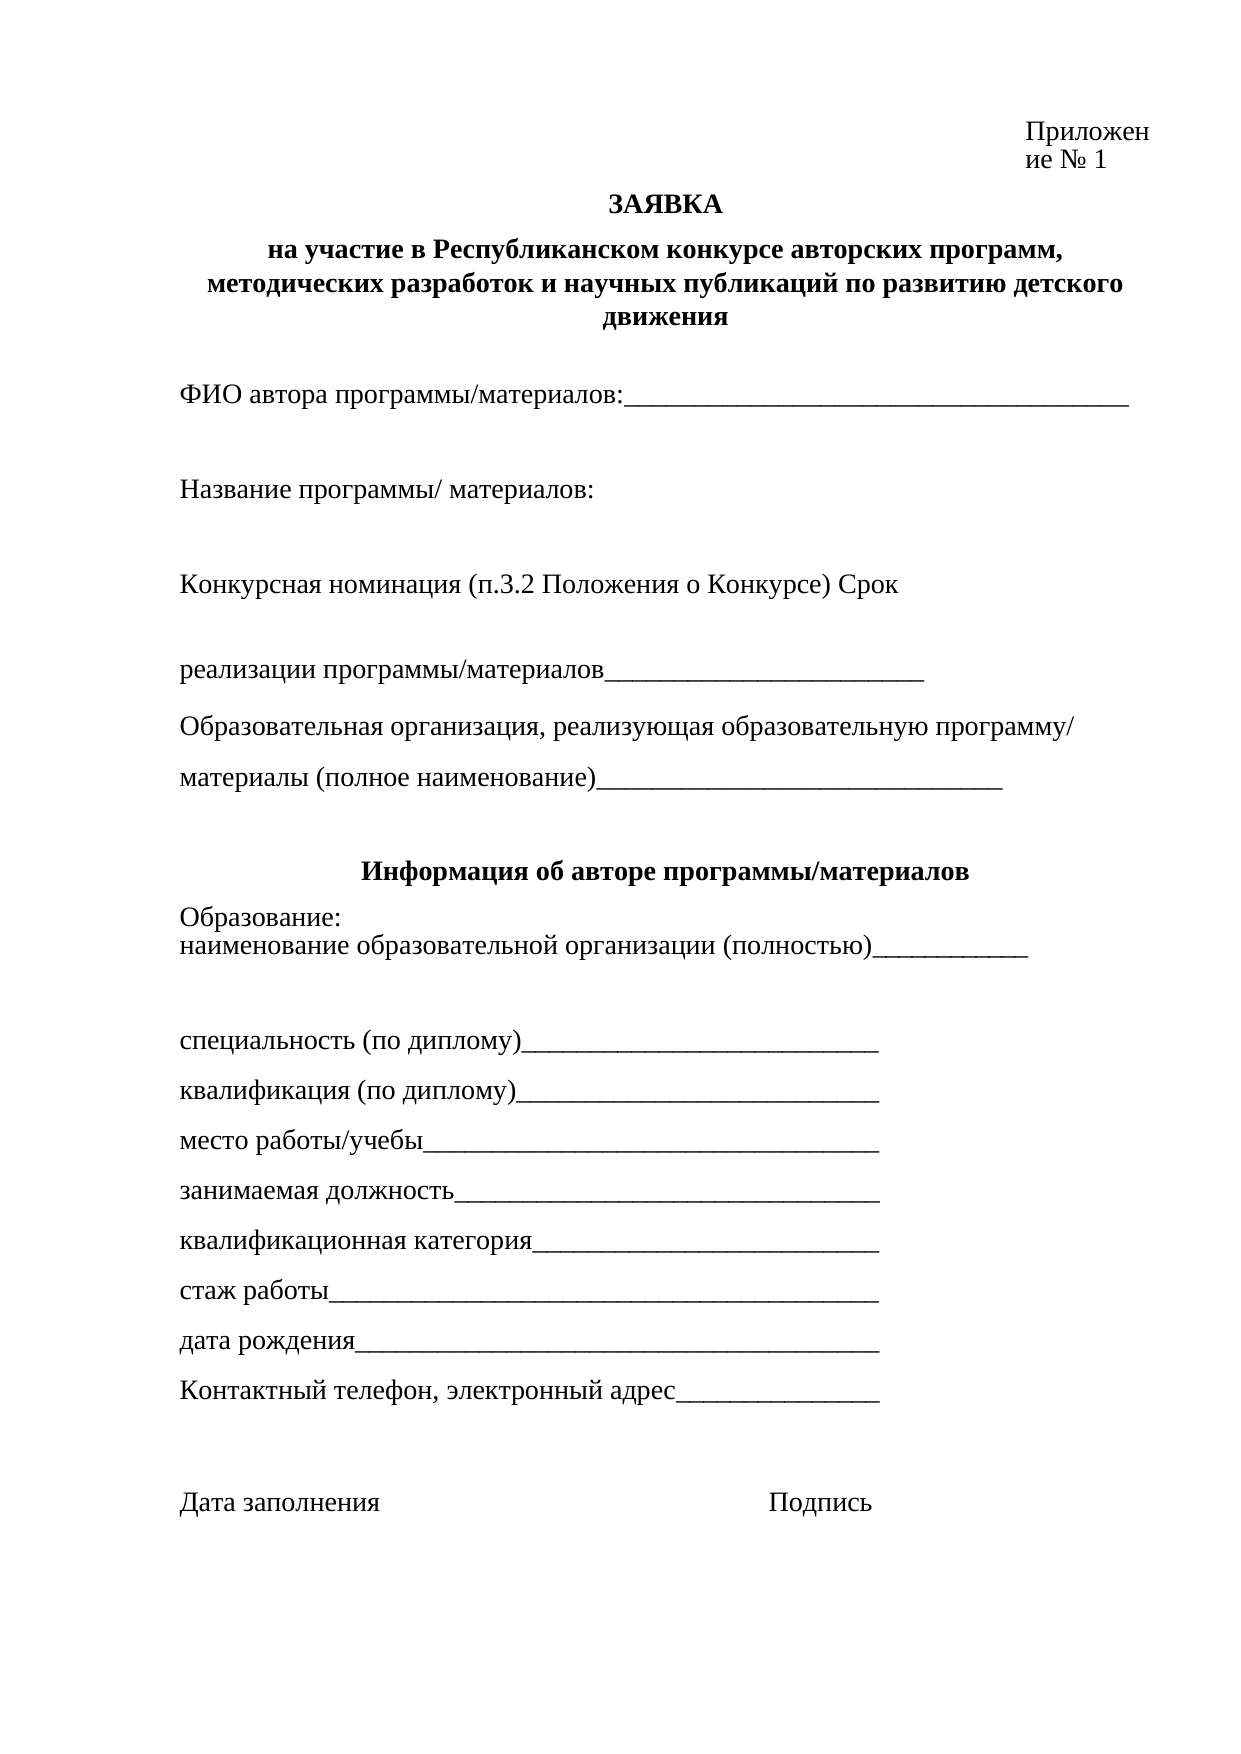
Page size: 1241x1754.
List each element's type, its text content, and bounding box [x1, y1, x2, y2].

text Конкурсная номинация (п.3.2 Положения о Конкурсе) Срок реализации программы/материалов [179, 526, 1014, 695]
text квалификация (по диплому) [179, 1059, 1152, 1109]
text на участие в Республиканском конкурсе авторских программ, методических разработок и научных публикаций по развитию детского движения [179, 232, 1152, 333]
text место работы/учебы [179, 1109, 1152, 1159]
text дата рождения [179, 1309, 1152, 1359]
text Образование: [179, 904, 1152, 932]
text Приложение № 1 [1025, 118, 1152, 174]
text ФИО автора программы/материалов: [179, 381, 1152, 409]
text стаж работы [179, 1259, 1152, 1309]
text Контактный телефон, электронный адрес [179, 1359, 1152, 1409]
text Дата заполнения Подпись [179, 1489, 1152, 1517]
text Образовательная организация, реализующая образовательную программу/ материалы (полное наименование) [179, 695, 1116, 796]
text Информация об авторе программы/материалов [179, 858, 1152, 886]
text ЗАЯВКА [179, 191, 1152, 219]
text занимаемая должность [179, 1159, 1152, 1209]
text квалификационная категория [179, 1209, 1152, 1259]
text специальность (по диплому) [179, 1009, 1152, 1059]
text наименование образовательной организации (полностью) [179, 932, 1152, 960]
text Название программы/ материалов: [179, 476, 1152, 504]
